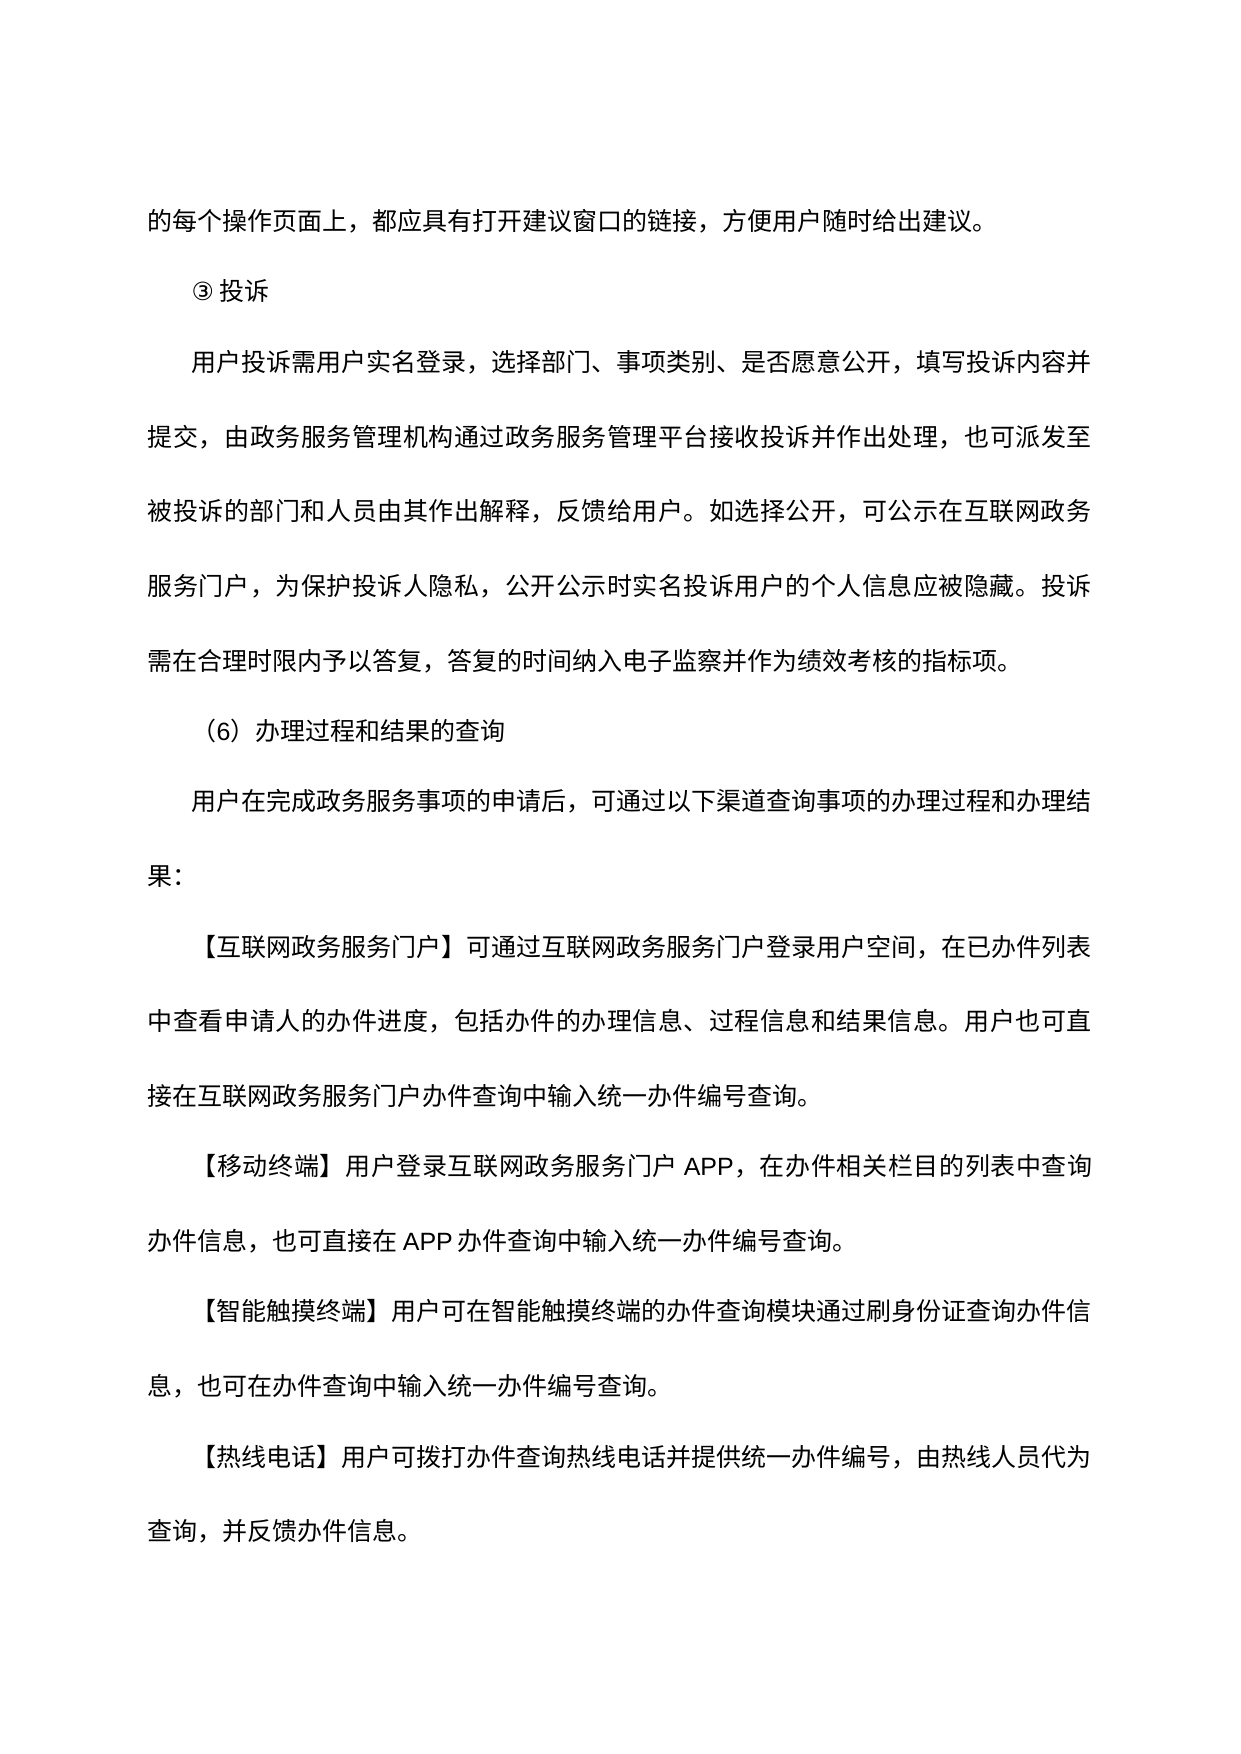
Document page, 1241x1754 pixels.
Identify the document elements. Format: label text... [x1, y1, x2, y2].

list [148, 187, 1092, 252]
text 用户在完成政务服务事项的申请后，可通过以下渠道查询事项的办理过程和办理结果： [148, 767, 1092, 907]
text 【热线电话】用户可拨打办件查询热线电话并提供统一办件编号，由热线人员代为查询，并反馈办件信息。 [148, 1423, 1092, 1562]
text 【互联网政务服务门户】可通过互联网政务服务门户登录用户空间，在已办件列表中查看申请人的办件进度，包括办件的办理信息、过程信息和结果信息。用户也可直接在互联网政务服务门户办件查询中输入统一办件编号查询。 [148, 913, 1092, 1127]
text （6）办理过程和结果的查询 [148, 697, 1092, 762]
text ③投诉 [148, 257, 1092, 322]
text 【智能触摸终端】用户可在智能触摸终端的办件查询模块通过刷身份证查询办件信息，也可在办件查询中输入统一办件编号查询。 [148, 1277, 1092, 1417]
text 用户投诉需用户实名登录，选择部门、事项类别、是否愿意公开，填写投诉内容并提交，由政务服务管理机构通过政务服务管理平台接收投诉并作出处理，也可派发至被投诉的部门和人员由其作出解释，反馈给用户。如选择公开，可公示在互联网政务服务门户，为保护投诉人隐私，公开公示时实名投诉用户的个人信息应被隐藏。投诉需在合理时限内予以答复，答复的时间纳入电子监察并作为绩效考核的指标项。 [148, 328, 1092, 692]
text 【移动终端】用户登录互联网政务服务门户APP，在办件相关栏目的列表中查询办件信息，也可直接在APP办件查询中输入统一办件编号查询。 [148, 1132, 1092, 1272]
